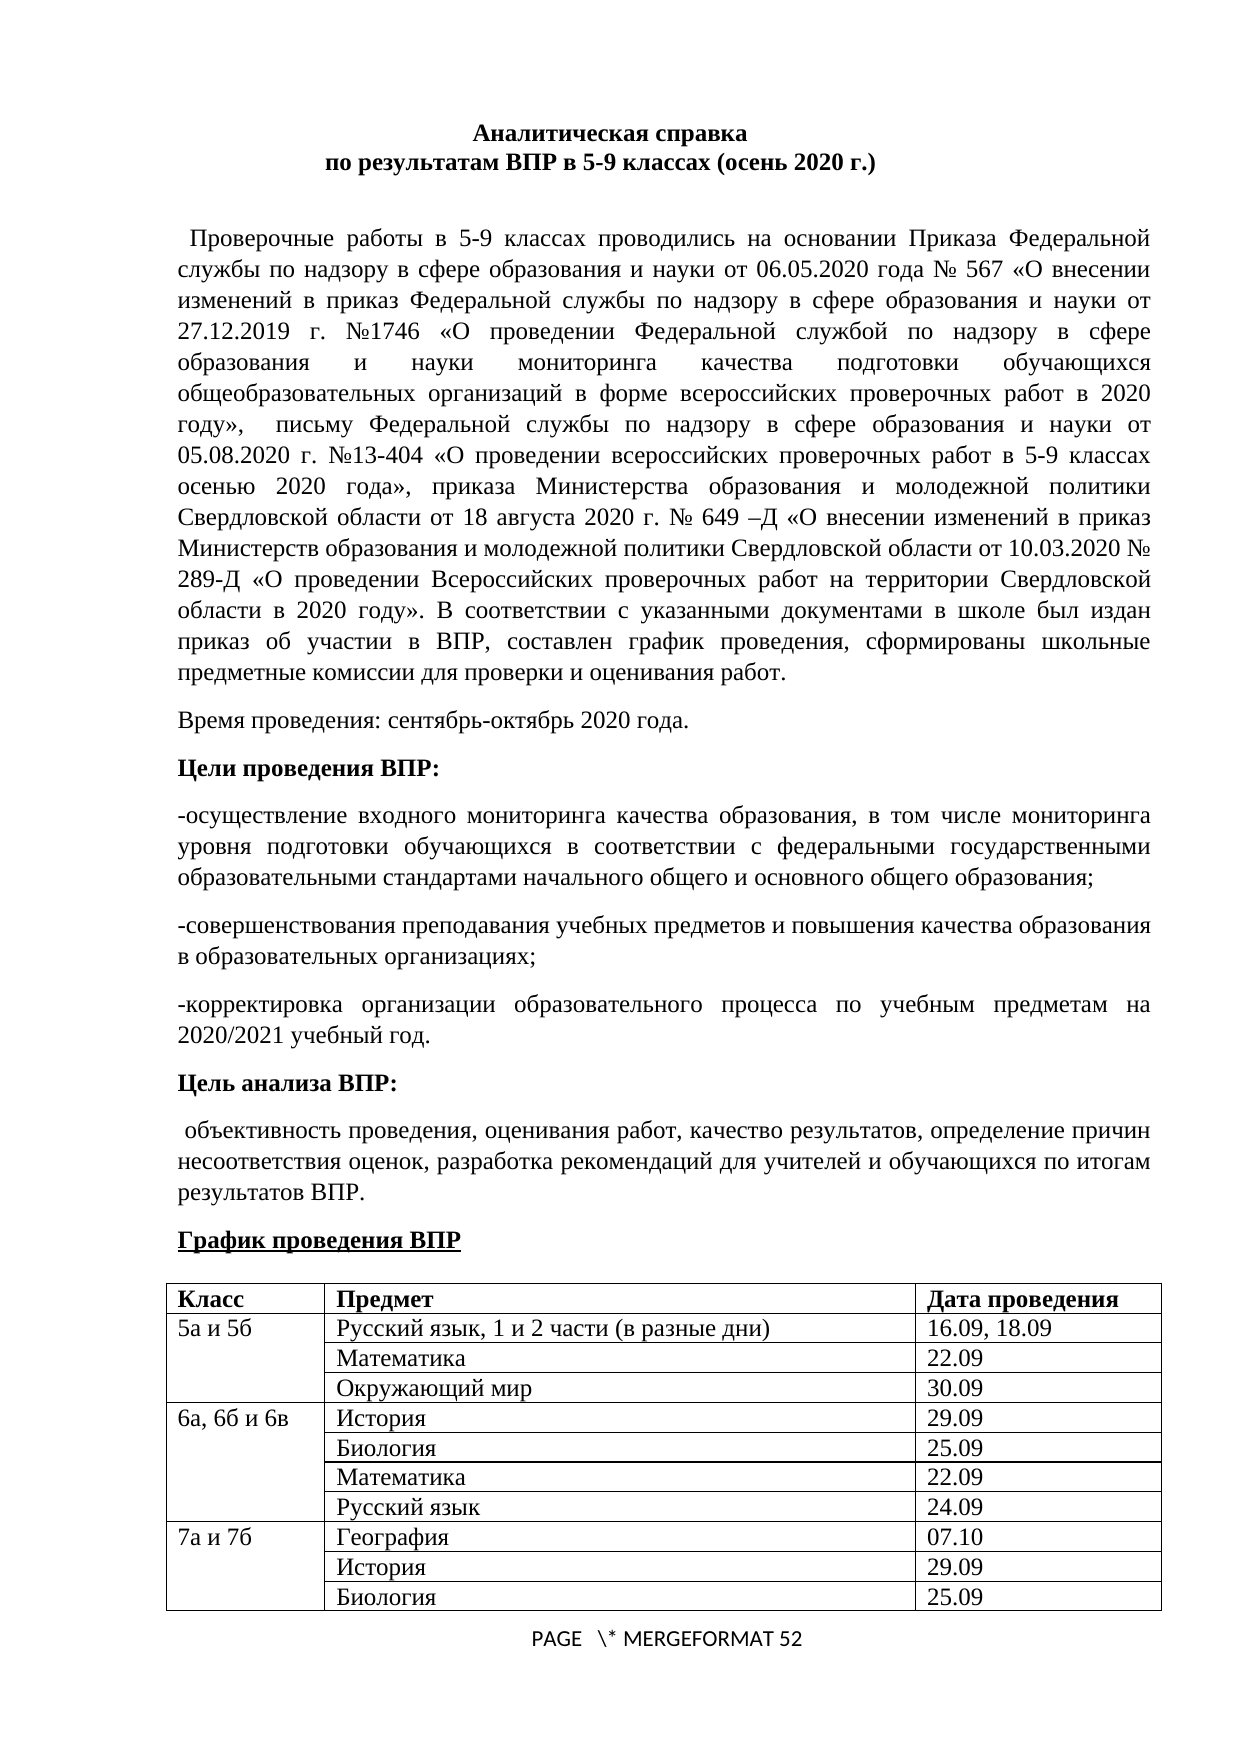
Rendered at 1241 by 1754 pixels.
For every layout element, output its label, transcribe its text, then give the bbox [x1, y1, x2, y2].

text График проведения ВПР [177, 1225, 1152, 1254]
table_cell 16.09, 18.09 [916, 1314, 1161, 1342]
text Цели проведения ВПР: [177, 753, 1152, 781]
table_cell 5а и 5б [167, 1314, 324, 1402]
table_cell Биология [325, 1433, 915, 1461]
text -осуществление входного мониторинга качества образования, в том числе мониторинга уровня подготовки обучающихся в соответствии с федеральными государственными образовательными стандартами начального общего и основного общего образования; [177, 800, 1152, 891]
table_cell История [325, 1552, 915, 1581]
table_cell 29.09 [916, 1403, 1161, 1432]
table_cell География [325, 1522, 915, 1551]
table_header Дата проведения [916, 1284, 1161, 1312]
table_cell 22.09 [916, 1463, 1161, 1491]
table_cell 25.09 [916, 1582, 1161, 1610]
table_cell 6а, 6б и 6в [167, 1403, 324, 1521]
table_header Класс [167, 1284, 324, 1312]
table_cell Математика [325, 1343, 915, 1372]
table_cell 24.09 [916, 1492, 1161, 1521]
text -корректировка организации образовательного процесса по учебным предметам на 2020/2021 учебный год. [177, 989, 1152, 1049]
table_header Предмет [325, 1284, 915, 1312]
table_cell Окружающий мир [325, 1373, 915, 1402]
text объективность проведения, оценивания работ, качество результатов, определение причин несоответствия оценок, разработка рекомендаций для учителей и обучающихся по итогам результатов ВПР. [177, 1115, 1152, 1206]
table_cell 7а и 7б [167, 1522, 324, 1610]
table_cell История [325, 1403, 915, 1432]
text Время проведения: сентябрь-октябрь 2020 года. [177, 705, 1152, 734]
text Аналитическая справка [177, 118, 1152, 147]
text по результатам ВПР в 5-9 классах (осень 2020 г.) [177, 147, 1152, 176]
text -совершенствования преподавания учебных предметов и повышения качества образования в образовательных организациях; [177, 910, 1152, 970]
table_cell 29.09 [916, 1552, 1161, 1581]
table_cell 07.10 [916, 1522, 1161, 1551]
table_cell Русский язык [325, 1492, 915, 1521]
table_cell Русский язык, 1 и 2 части (в разные дни) [325, 1314, 915, 1342]
table_cell 25.09 [916, 1433, 1161, 1461]
table_cell 22.09 [916, 1343, 1161, 1372]
text Цель анализа ВПР: [177, 1068, 1152, 1096]
table_cell Биология [325, 1582, 915, 1610]
text Проверочные работы в 5-9 классах проводились на основании Приказа Федеральной службы по надзору в сфере образования и науки от 06.05.2020 года № 567 «О внесении изменений в приказ Федеральной службы по надзору в сфере образования и науки от 27.12.2019 г. №1746 «О проведении Федеральной службой по надзору в сфере образования и науки мониторинга качества подготовки обучающихся общеобразовательных организаций в форме всероссийских проверочных работ в 2020 году», письму Федеральной службы по надзору в сфере образования и науки от 05.08.2020 г. №13-404 «О проведении всероссийских проверочных работ в 5-9 классах осенью 2020 года», приказа Министерства образования и молодежной политики Свердловской области от 18 августа 2020 г. № 649 –Д «О внесении изменений в приказ Министерств образования и молодежной политики Свердловской области от 10.03.2020 № 289-Д «О проведении Всероссийских проверочных работ на территории Свердловской области в 2020 году». В соответствии с указанными документами в школе был издан приказ об участии в ВПР, составлен график проведения, сформированы школьные предметные комиссии для проверки и оценивания работ. [177, 223, 1152, 686]
table_cell 30.09 [916, 1373, 1161, 1402]
table_cell Математика [325, 1463, 915, 1491]
